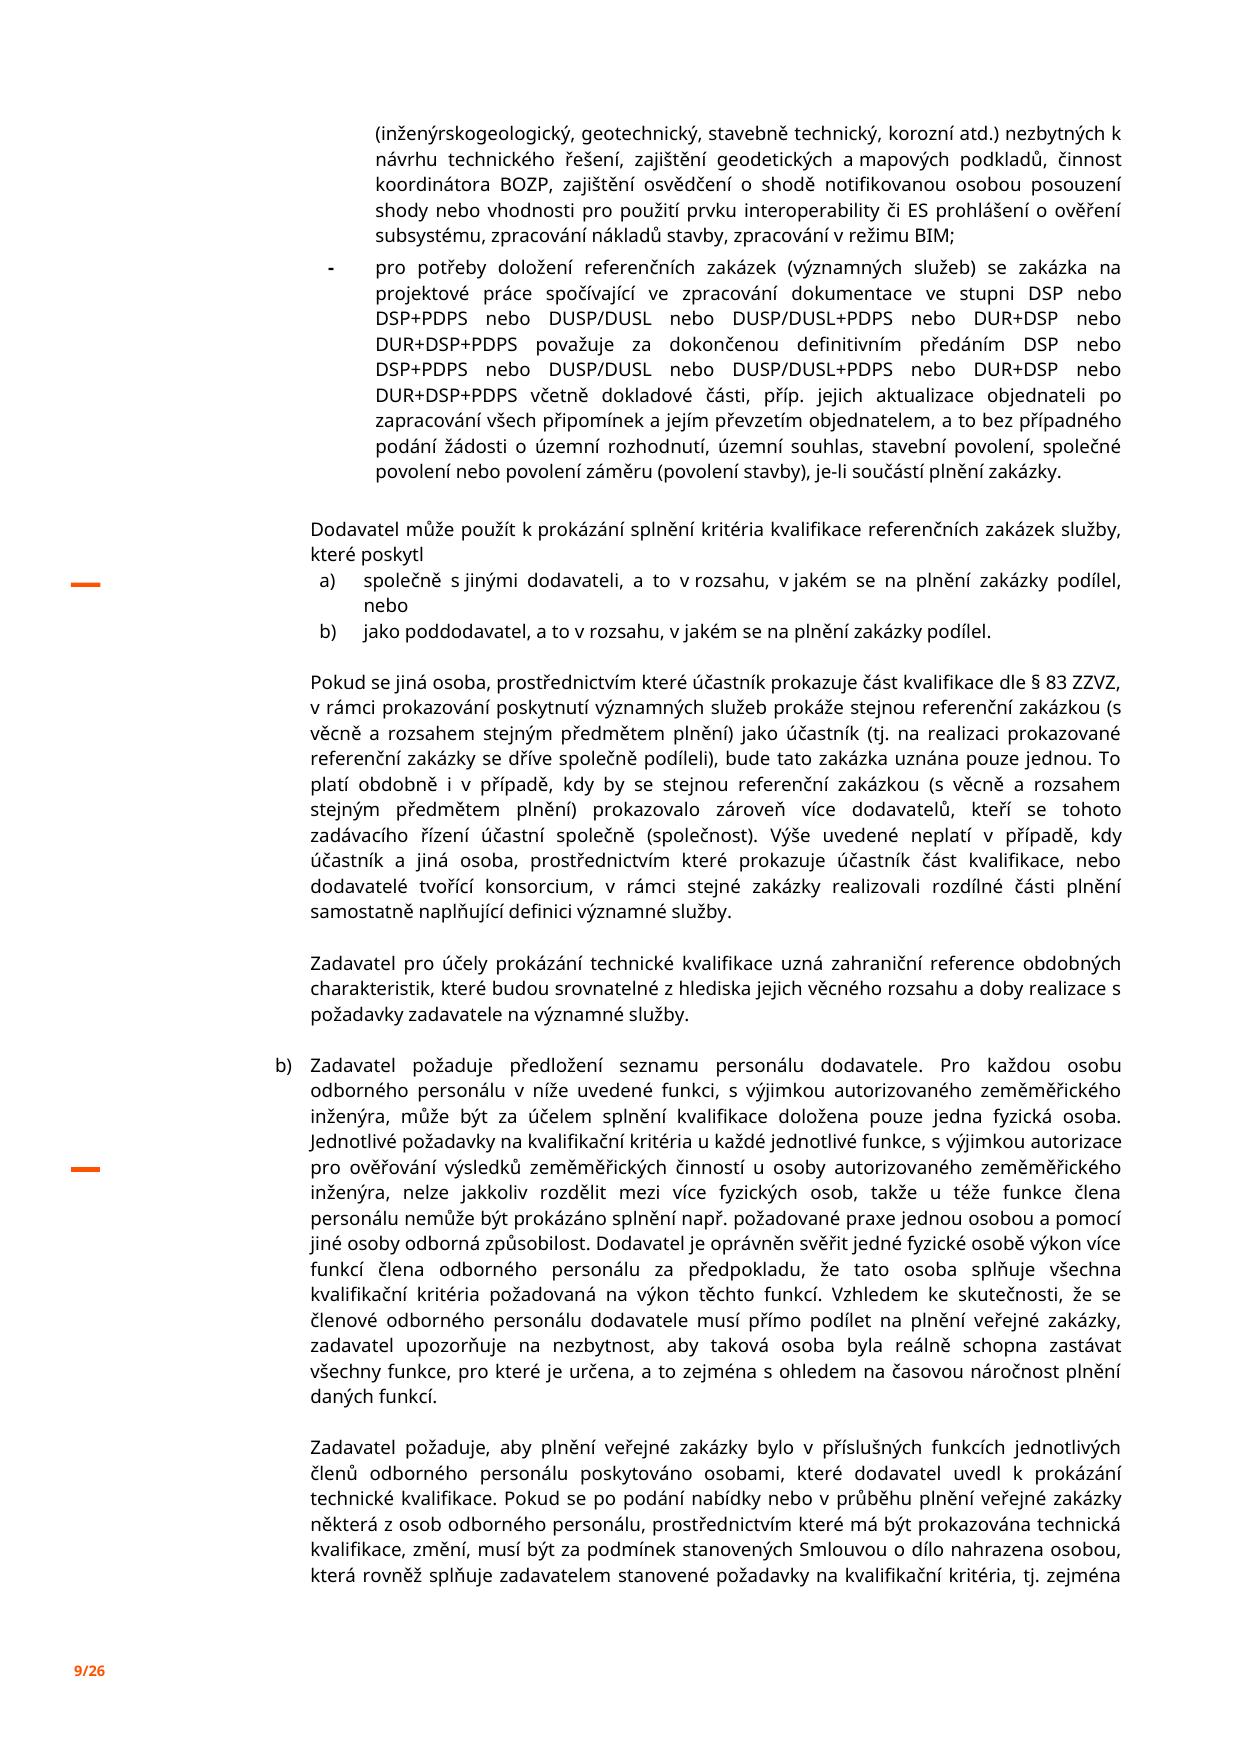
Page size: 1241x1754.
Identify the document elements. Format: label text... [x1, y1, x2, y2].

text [328, 121, 1122, 248]
list Zadavatel požaduje předložení seznamu personálu dodavatele. Pro každou osobu odborného personálu v níže uvedené funkci, s výjimkou autorizovaného zeměměřického inženýra, může být za účelem splnění kvalifikace doložena pouze jedna fyzická osoba. Jednotlivé požadavky na kvalifikační kritéria u každé jednotlivé funkce, s výjimkou autorizace pro ověřování výsledků zeměměřických činností u osoby autorizovaného zeměměřického inženýra, nelze jakkoliv rozdělit mezi více fyzických osob, takže u téže funkce člena personálu nemůže být prokázáno splnění např. požadované praxe jednou osobou a pomocí jiné osoby odborná způsobilost. Dodavatel je oprávněn svěřit jedné fyzické osobě výkon více funkcí člena odborného personálu za předpokladu, že tato osoba splňuje všechna kvalifikační kritéria požadovaná na výkon těchto funkcí. Vzhledem ke skutečnosti, že se členové odborného personálu dodavatele musí přímo podílet na plnění veřejné zakázky, zadavatel upozorňuje na nezbytnost, aby taková osoba byla reálně schopna zastávat všechny funkce, pro které je určena, a to zejména s ohledem na časovou náročnost plnění daných funkcí. [275, 1052, 1122, 1409]
text a) společně s jinými dodavateli, a to v rozsahu, v jakém se na plnění zakázky podílel, nebo [319, 567, 1122, 618]
text Dodavatel může použít k prokázání splnění kritéria kvalifikace referenčních zakázek služby, které poskytl [310, 516, 1122, 567]
text Pokud se jiná osoba, prostřednictvím které účastník prokazuje část kvalifikace dle § 83 ZZVZ, v rámci prokazování poskytnutí významných služeb prokáže stejnou referenční zakázkou (s věcně a rozsahem stejným předmětem plnění) jako účastník (tj. na realizaci prokazované referenční zakázky se dříve společně podíleli), bude tato zakázka uznána pouze jednou. To platí obdobně i v případě, kdy by se stejnou referenční zakázkou (s věcně a rozsahem stejným předmětem plnění) prokazovalo zároveň více dodavatelů, kteří se tohoto zadávacího řízení účastní společně (společnost). Výše uvedené neplatí v případě, kdy účastník a jiná osoba, prostřednictvím které prokazuje účastník část kvalifikace, nebo dodavatelé tvořící konsorcium, v rámci stejné zakázky realizovali rozdílné části plnění samostatně naplňující definici významné služby. [310, 669, 1122, 924]
text Zadavatel pro účely prokázání technické kvalifikace uzná zahraniční reference obdobných charakteristik, které budou srovnatelné z hlediska jejich věcného rozsahu a doby realizace s požadavky zadavatele na významné služby. [310, 950, 1122, 1026]
text b) jako poddodavatel, a to v rozsahu, v jakém se na plnění zakázky podílel. [319, 618, 1122, 643]
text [310, 1435, 1122, 1588]
text pro potřeby doložení referenčních zakázek (významných služeb) se zakázka na projektové práce spočívající ve zpracování dokumentace ve stupni DSP nebo DSP+PDPS nebo DUSP/DUSL nebo DUSP/DUSL+PDPS nebo DUR+DSP nebo DUR+DSP+PDPS považuje za dokončenou definitivním předáním DSP nebo DSP+PDPS nebo DUSP/DUSL nebo DUSP/DUSL+PDPS nebo DUR+DSP nebo DUR+DSP+PDPS včetně dokladové části, příp. jejich aktualizace objednateli po zapracování všech připomínek a jejím převzetím objednatelem, a to bez případného podání žádosti o územní rozhodnutí, územní souhlas, stavební povolení, společné povolení nebo povolení záměru (povolení stavby), je-li součástí plnění zakázky. [328, 254, 1122, 484]
